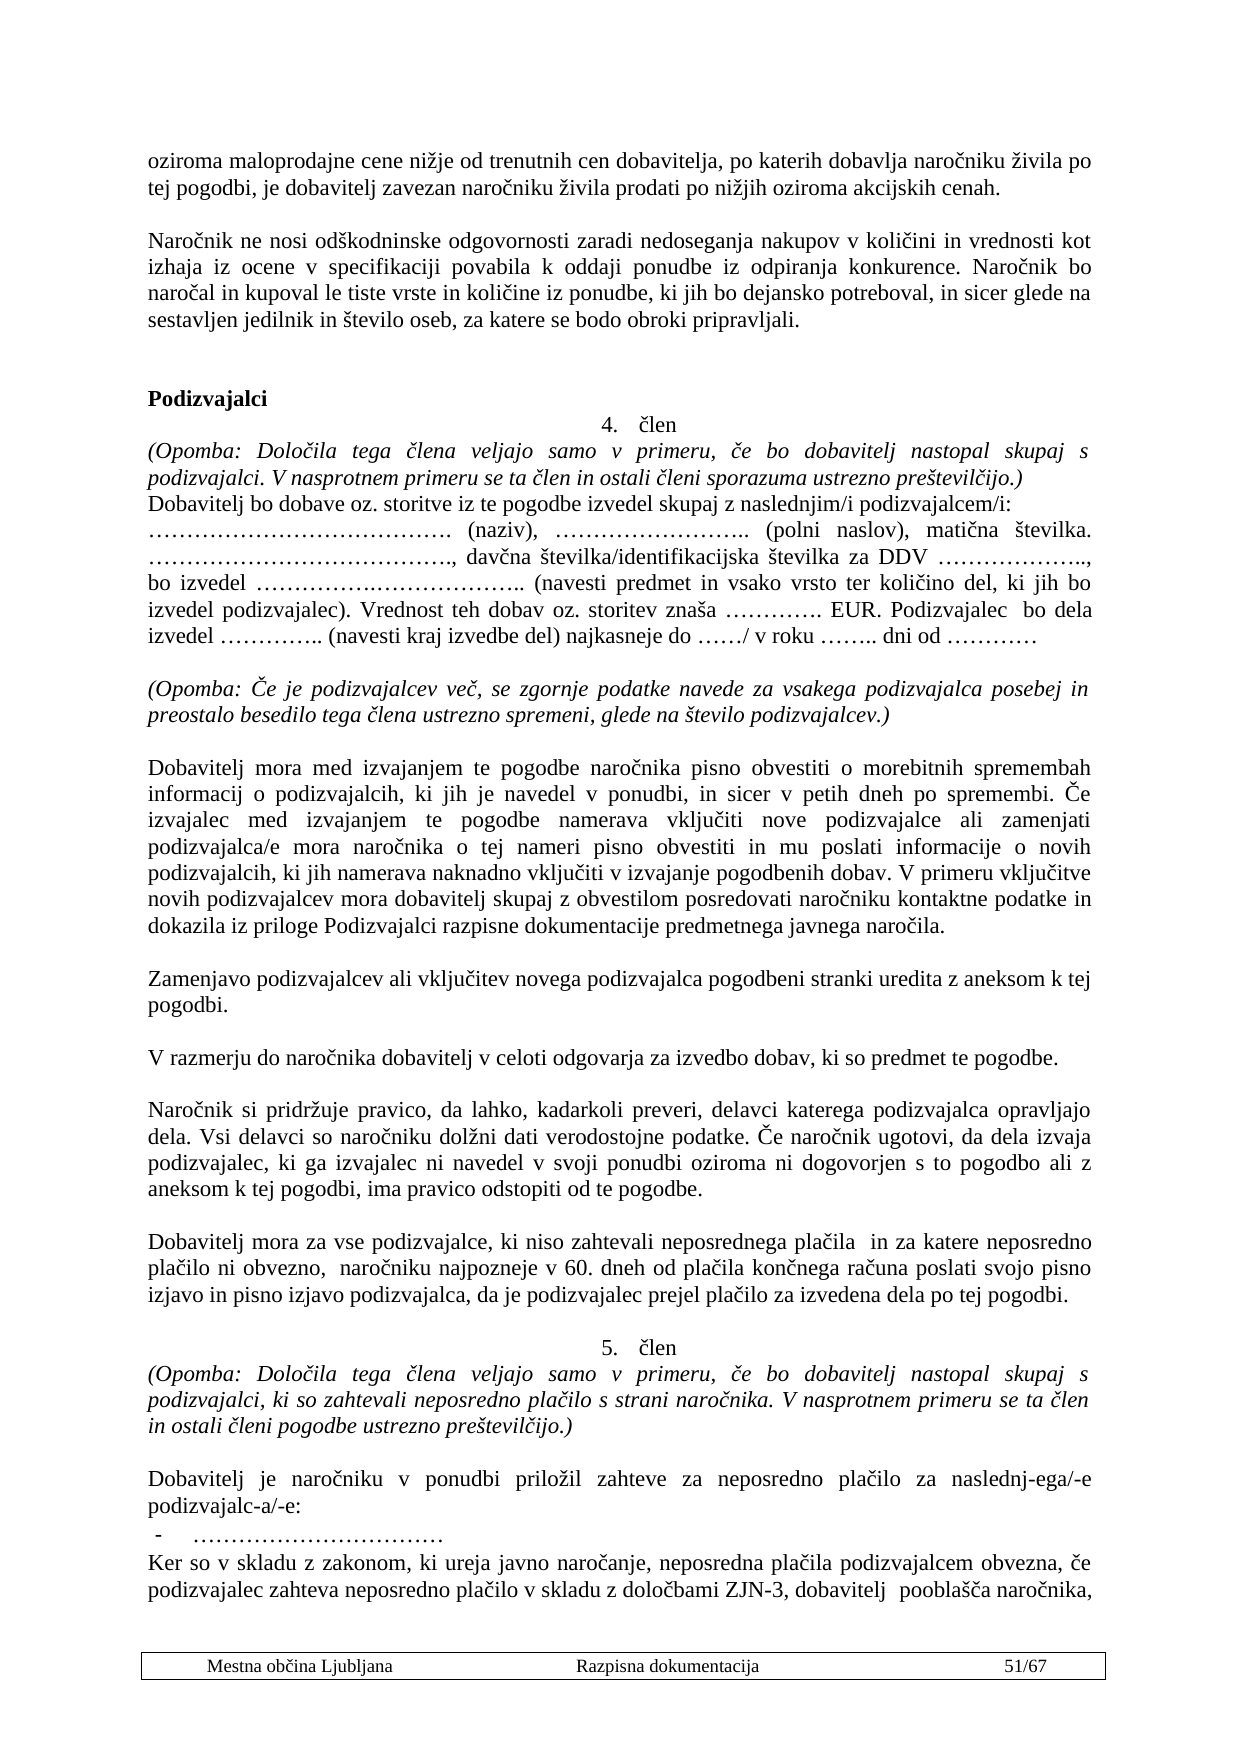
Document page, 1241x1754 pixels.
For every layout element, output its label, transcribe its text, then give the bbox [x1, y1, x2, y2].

text Naročnik si pridržuje pravico, da lahko, kadarkoli preveri, delavci katerega podizvajalca opravljajo dela. Vsi delavci so naročniku dolžni dati verodostojne podatke. Če naročnik ugotovi, da dela izvaja podizvajalec, ki ga izvajalec ni navedel v svoji ponudbi oziroma ni dogovorjen s to pogodbo ali z aneksom k tej pogodbi, ima pravico odstopiti od te pogodbe. [148, 1096, 1093, 1202]
text (Opomba: Določila tega člena veljajo samo v primeru, če bo dobavitelj nastopal skupaj s podizvajalci. V nasprotnem primeru se ta člen in ostali členi sporazuma ustrezno preštevilčijo.) [148, 437, 1093, 490]
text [148, 148, 1093, 200]
text (Opomba: Določila tega člena veljajo samo v primeru, če bo dobavitelj nastopal skupaj s podizvajalci, ki so zahtevali neposredno plačilo s strani naročnika. V nasprotnem primeru se ta člen in ostali členi pogodbe ustrezno preštevilčijo.) [148, 1360, 1093, 1439]
text V razmerju do naročnika dobavitelj v celoti odgovarja za izvedbo dobav, ki so predmet te pogodbe. [148, 1044, 1093, 1070]
text Naročnik ne nosi odškodninske odgovornosti zaradi nedoseganja nakupov v količini in vrednosti kot izhaja iz ocene v specifikaciji povabila k oddaji ponudbe iz odpiranja konkurence. Naročnik bo naročal in kupoval le tiste vrste in količine iz ponudbe, ki jih bo dejansko potreboval, in sicer glede na sestavljen jedilnik in število oseb, za katere se bodo obroki pripravljali. [148, 227, 1093, 332]
list člen [185, 411, 1093, 437]
text Dobavitelj je naročniku v ponudbi priložil zahteve za neposredno plačilo za naslednj-ega/-e podizvajalc-a/-e: [148, 1465, 1093, 1518]
text Podizvajalci [148, 385, 1093, 411]
list člen [185, 1333, 1093, 1360]
text Zamenjavo podizvajalcev ali vključitev novega podizvajalca pogodbeni stranki uredita z aneksom k tej pogodbi. [148, 964, 1093, 1017]
list …………………………… [154, 1518, 1093, 1549]
text (Opomba: Če je podizvajalcev več, se zgornje podatke navede za vsakega podizvajalca posebej in preostalo besedilo tega člena ustrezno spremeni, glede na število podizvajalcev.) [148, 675, 1093, 727]
text …………………………………. (naziv), …………………….. (polni naslov), matična številka. …………………………………., davčna številka/identifikacijska številka za DDV ……………….., bo izvedel …………….……………….. (navesti predmet in vsako vrsto ter količino del, ki jih bo izvedel podizvajalec). Vrednost teh dobav oz. storitev znaša …………. EUR. Podizvajalec bo dela izvedel ………….. (navesti kraj izvedbe del) najkasneje do ……/ v roku …….. dni od ………… [148, 517, 1093, 648]
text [148, 1549, 1093, 1602]
text Dobavitelj mora za vse podizvajalce, ki niso zahtevali neposrednega plačila in za katere neposredno plačilo ni obvezno, naročniku najpozneje v 60. dneh od plačila končnega računa poslati svojo pisno izjavo in pisno izjavo podizvajalca, da je podizvajalec prejel plačilo za izvedena dela po tej pogodbi. [148, 1228, 1093, 1307]
text Dobavitelj bo dobave oz. storitve iz te pogodbe izvedel skupaj z naslednjim/i podizvajalcem/i: [148, 490, 1093, 517]
text Dobavitelj mora med izvajanjem te pogodbe naročnika pisno obvestiti o morebitnih spremembah informacij o podizvajalcih, ki jih je navedel v ponudbi, in sicer v petih dneh po spremembi. Če izvajalec med izvajanjem te pogodbe namerava vključiti nove podizvajalce ali zamenjati podizvajalca/e mora naročnika o tej nameri pisno obvestiti in mu poslati informacije o novih podizvajalcih, ki jih namerava naknadno vključiti v izvajanje pogodbenih dobav. V primeru vključitve novih podizvajalcev mora dobavitelj skupaj z obvestilom posredovati naročniku kontaktne podatke in dokazila iz priloge Podizvajalci razpisne dokumentacije predmetnega javnega naročila. [148, 754, 1093, 938]
